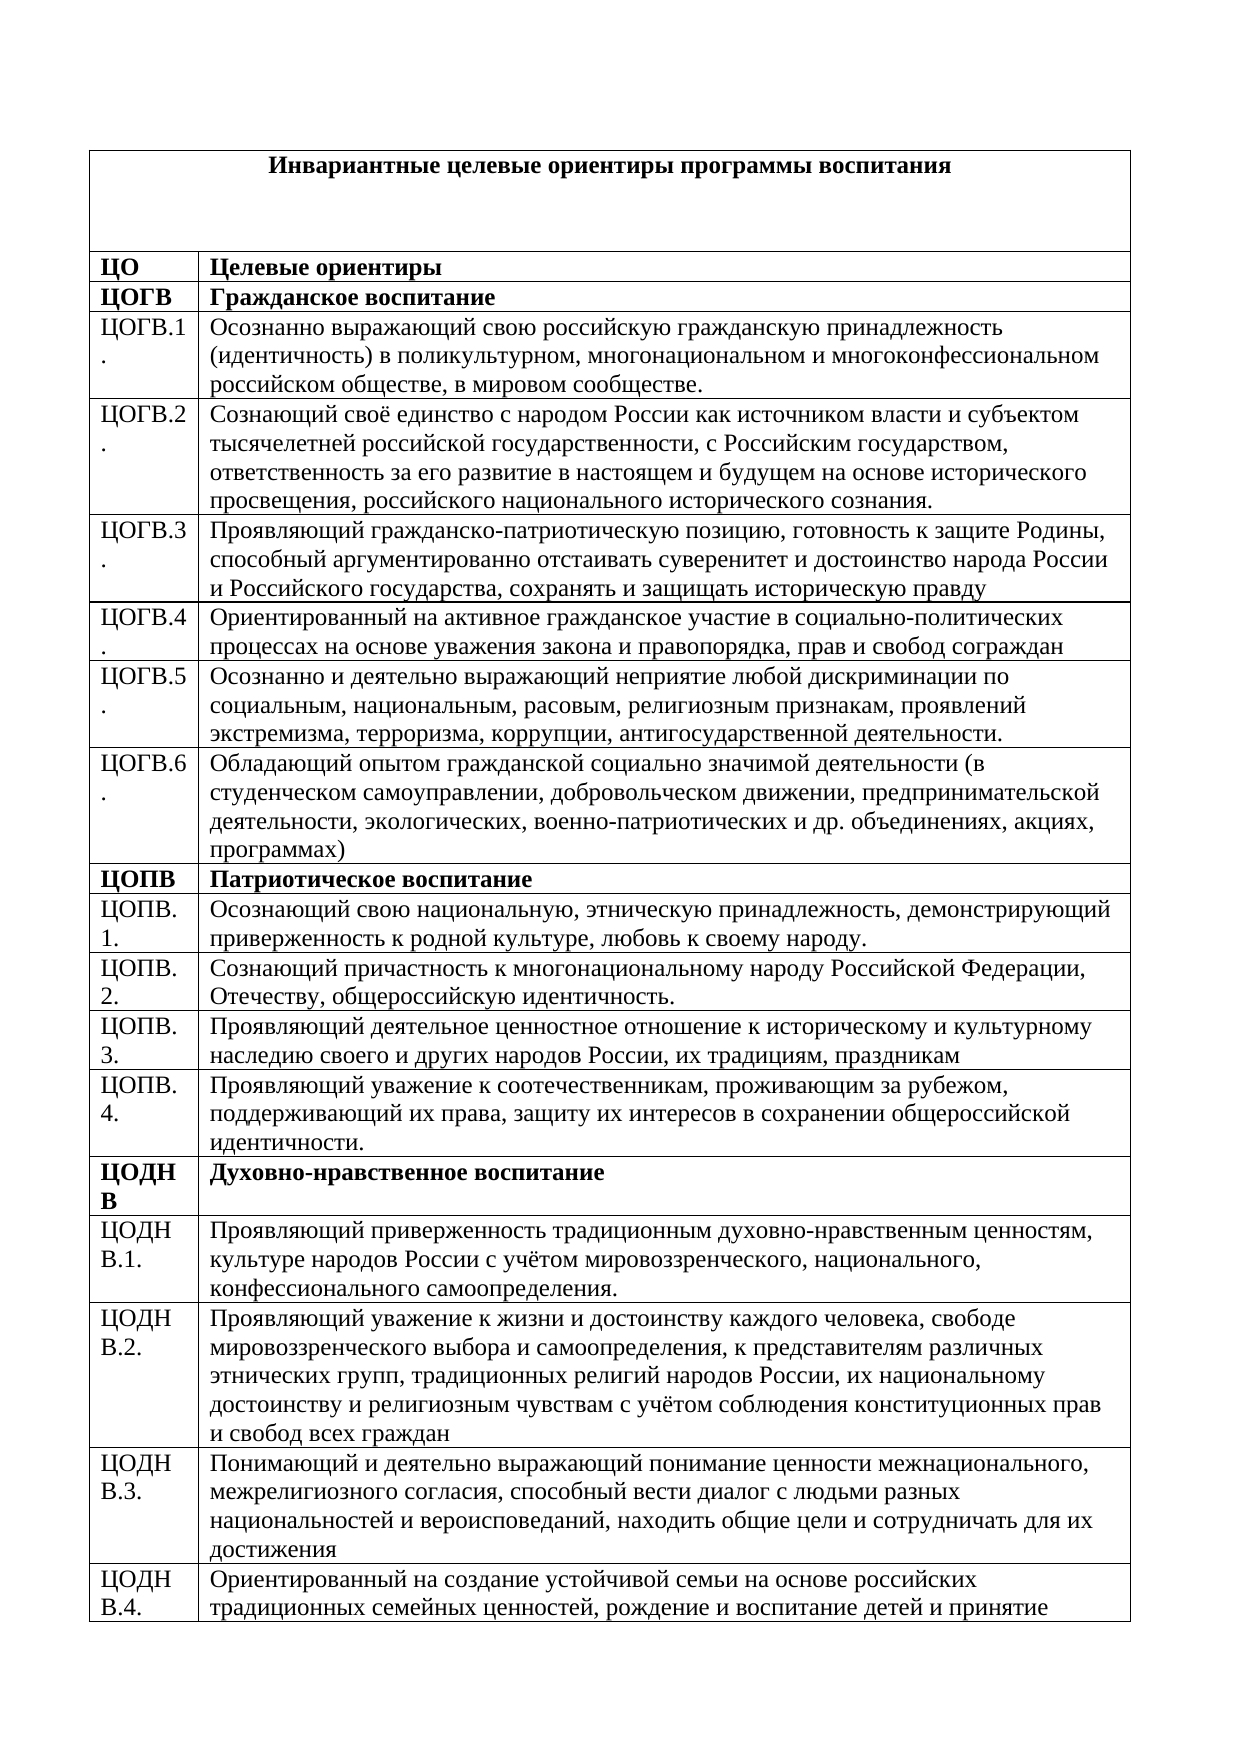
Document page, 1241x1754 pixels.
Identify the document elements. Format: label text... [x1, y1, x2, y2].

table_cell Осознанно и деятельно выражающий неприятие любой дискриминации по социальным, национальным, расовым, религиозным признакам, проявлений экстремизма, терроризма, коррупции, антигосударственной деятельности. [199, 661, 1130, 747]
table_cell Проявляющий приверженность традиционным духовно-нравственным ценностям, культуре народов России с учётом мировоззренческого, национального, конфессионального самоопределения. [199, 1216, 1130, 1302]
table_cell Осознанно выражающий свою российскую гражданскую принадлежность (идентичность) в поликультурном, многонациональном и многоконфессиональном российском обществе, в мировом сообществе. [199, 312, 1130, 398]
table_cell ЦО [90, 252, 198, 281]
table_cell ЦОГВ.3. [90, 515, 198, 601]
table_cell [199, 1564, 1130, 1621]
table_cell Понимающий и деятельно выражающий понимание ценности межнационального, межрелигиозного согласия, способный вести диалог с людьми разных национальностей и вероисповеданий, находить общие цели и сотрудничать для их достижения [199, 1448, 1130, 1563]
table_cell Духовно-нравственное воспитание [199, 1157, 1130, 1214]
table_cell ЦОГВ.5. [90, 661, 198, 747]
table_cell ЦОПВ.1. [90, 894, 198, 952]
table_cell Целевые ориентиры [199, 252, 1130, 281]
table_cell Сознающий своё единство с народом России как источником власти и субъектом тысячелетней российской государственности, с Российским государством, ответственность за его развитие в настоящем и будущем на основе исторического просвещения, российского национального исторического сознания. [199, 399, 1130, 514]
table_cell ЦОГВ.6. [90, 748, 198, 863]
table_cell Сознающий причастность к многонациональному народу Российской Федерации, Отечеству, общероссийскую идентичность. [199, 953, 1130, 1010]
table_cell Проявляющий деятельное ценностное отношение к историческому и культурному наследию своего и других народов России, их традициям, праздникам [199, 1011, 1130, 1069]
table_cell Ориентированный на активное гражданское участие в социально-политических процессах на основе уважения закона и правопорядка, прав и свобод сограждан [199, 603, 1130, 660]
table_cell Осознающий свою национальную, этническую принадлежность, демонстрирующий приверженность к родной культуре, любовь к своему народу. [199, 894, 1130, 952]
table_cell ЦОДНВ.2. [90, 1303, 198, 1447]
table_header Инвариантные целевые ориентиры программы воспитания [90, 151, 1130, 251]
table_cell Патриотическое воспитание [199, 864, 1130, 893]
table_cell ЦОПВ.4. [90, 1070, 198, 1156]
table_cell ЦОГВ.1. [90, 312, 198, 398]
table_cell Обладающий опытом гражданской социально значимой деятельности (в студенческом самоуправлении, добровольческом движении, предпринимательской деятельности, экологических, военно-патриотических и др. объединениях, акциях, программах) [199, 748, 1130, 863]
table_cell ЦОПВ.3. [90, 1011, 198, 1069]
table_cell ЦОДНВ.4. [90, 1564, 198, 1621]
table_cell Проявляющий гражданско-патриотическую позицию, готовность к защите Родины, способный аргументированно отстаивать суверенитет и достоинство народа России и Российского государства, сохранять и защищать историческую правду [199, 515, 1130, 601]
table_cell ЦОДНВ [90, 1157, 198, 1214]
table_cell Проявляющий уважение к жизни и достоинству каждого человека, свободе мировоззренческого выбора и самоопределения, к представителям различных этнических групп, традиционных религий народов России, их национальному достоинству и религиозным чувствам с учётом соблюдения конституционных прав и свобод всех граждан [199, 1303, 1130, 1447]
table_cell ЦОПВ [90, 864, 198, 893]
table_cell ЦОГВ.4. [90, 603, 198, 660]
table_cell ЦОПВ.2. [90, 953, 198, 1010]
table_cell ЦОДНВ.1. [90, 1216, 198, 1302]
table_cell Проявляющий уважение к соотечественникам, проживающим за рубежом, поддерживающий их права, защиту их интересов в сохранении общероссийской идентичности. [199, 1070, 1130, 1156]
table_cell ЦОГВ [90, 282, 198, 311]
table_cell ЦОДНВ.3. [90, 1448, 198, 1563]
table_cell Гражданское воспитание [199, 282, 1130, 311]
table_cell ЦОГВ.2. [90, 399, 198, 514]
